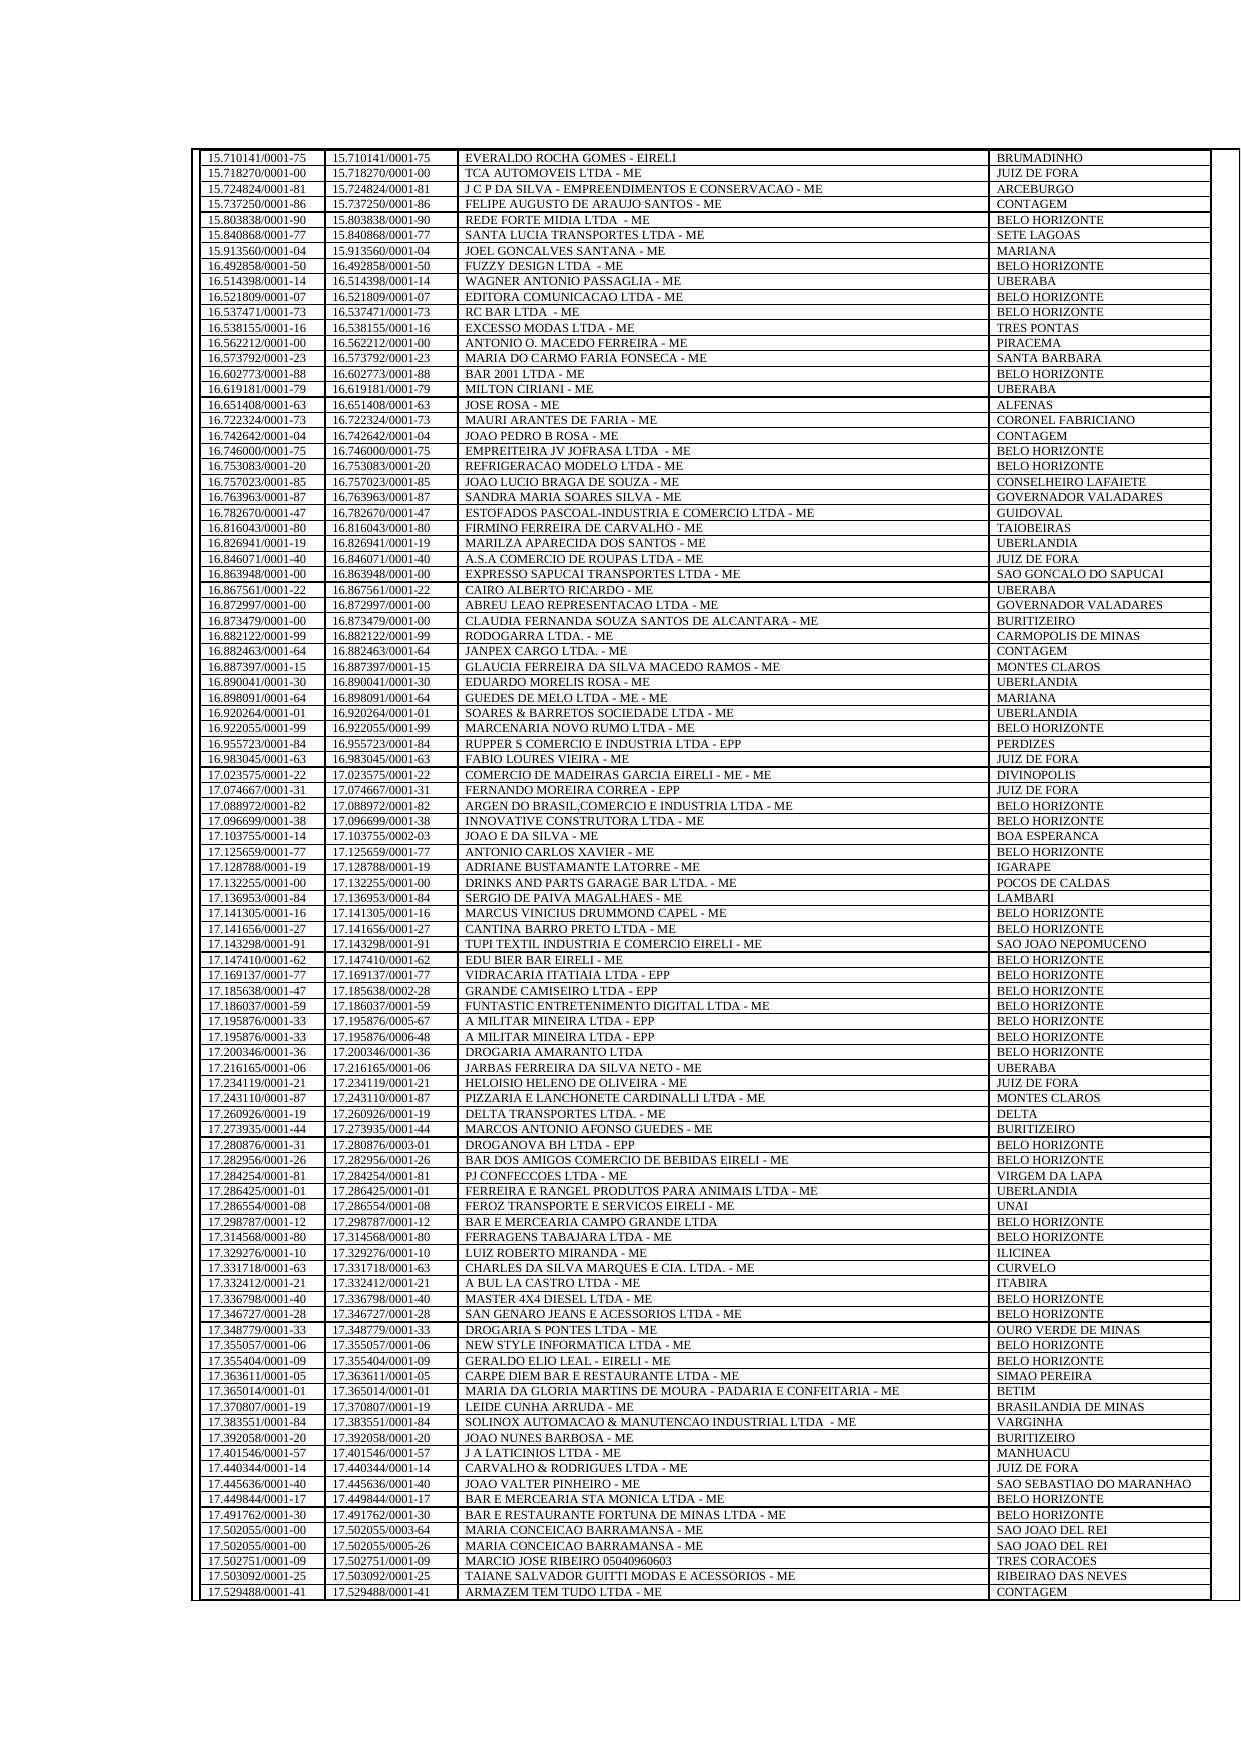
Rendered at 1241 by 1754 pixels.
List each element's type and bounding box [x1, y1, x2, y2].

table_cell [326, 1261, 457, 1275]
table_cell [459, 1076, 988, 1090]
table_cell [459, 1138, 988, 1152]
table_cell [326, 1523, 457, 1537]
table_cell [990, 1107, 1210, 1121]
table_cell [459, 814, 988, 828]
table_cell [201, 721, 324, 736]
table_cell [990, 151, 1210, 165]
table_cell [201, 259, 324, 273]
table_cell [459, 845, 988, 859]
table_cell [990, 536, 1210, 551]
table_cell [326, 490, 457, 504]
table_cell [201, 320, 324, 335]
table_cell [459, 290, 988, 304]
table_cell [990, 1276, 1210, 1291]
table_cell [326, 1369, 457, 1383]
table_cell [459, 1569, 988, 1584]
table_cell [326, 953, 457, 967]
table_cell [201, 875, 324, 890]
table_cell [990, 613, 1210, 628]
table_cell [990, 1523, 1210, 1537]
table_cell [201, 1184, 324, 1198]
table_cell [201, 660, 324, 674]
table_cell [326, 351, 457, 366]
table_cell [990, 922, 1210, 936]
table_cell [990, 1060, 1210, 1075]
table_cell [201, 1030, 324, 1044]
table_cell [459, 1415, 988, 1429]
table_cell [326, 798, 457, 813]
table_cell [201, 197, 324, 211]
table_cell [990, 428, 1210, 443]
table_cell [201, 1353, 324, 1368]
table_cell [459, 243, 988, 258]
table_cell [201, 1230, 324, 1244]
table_cell [326, 660, 457, 674]
table_cell [459, 413, 988, 427]
table_cell [326, 1569, 457, 1584]
table_cell [990, 644, 1210, 659]
table_cell [990, 1307, 1210, 1321]
table_cell [326, 1153, 457, 1167]
table_cell [990, 1168, 1210, 1183]
table_cell [326, 1430, 457, 1445]
table_cell [990, 783, 1210, 797]
table_cell [990, 1369, 1210, 1383]
table_cell [459, 259, 988, 273]
table_cell [990, 367, 1210, 381]
table_cell [326, 829, 457, 844]
table_cell [201, 1307, 324, 1321]
table_cell [459, 1153, 988, 1167]
table_cell [990, 1492, 1210, 1506]
table_cell [326, 274, 457, 289]
table_cell [459, 598, 988, 612]
table_cell [990, 1122, 1210, 1136]
table_cell [459, 1292, 988, 1306]
table_cell [990, 305, 1210, 319]
table_cell [201, 613, 324, 628]
table_cell [201, 1492, 324, 1506]
table_cell [990, 490, 1210, 504]
table_cell [990, 660, 1210, 674]
table_cell [459, 1492, 988, 1506]
table_cell [459, 937, 988, 951]
table_cell [201, 1245, 324, 1260]
table_cell [326, 583, 457, 597]
table_cell [459, 1384, 988, 1399]
table_cell [459, 1107, 988, 1121]
table_cell [459, 583, 988, 597]
table_cell [990, 182, 1210, 196]
table_cell [459, 613, 988, 628]
table_cell [990, 1215, 1210, 1229]
table_cell [990, 1554, 1210, 1568]
table_cell [990, 1091, 1210, 1106]
table_cell [201, 706, 324, 720]
table_cell [326, 320, 457, 335]
table_cell [326, 737, 457, 751]
table_cell [326, 613, 457, 628]
table_cell [990, 768, 1210, 782]
table_cell [990, 891, 1210, 905]
table_cell [326, 983, 457, 998]
table_cell [201, 999, 324, 1013]
table_cell [201, 1338, 324, 1352]
table_cell [326, 1184, 457, 1198]
table_cell [326, 875, 457, 890]
table_cell [201, 1107, 324, 1121]
table_cell [990, 1538, 1210, 1553]
table_cell [459, 305, 988, 319]
table_cell [459, 1538, 988, 1553]
table_cell [459, 1245, 988, 1260]
table_cell [201, 1508, 324, 1522]
table_cell [201, 505, 324, 520]
table_cell [201, 737, 324, 751]
table_cell [201, 1323, 324, 1337]
table_cell [201, 290, 324, 304]
table_cell [459, 1508, 988, 1522]
table_cell [326, 1230, 457, 1244]
table_cell [201, 1153, 324, 1167]
table_cell [326, 968, 457, 982]
table_cell [990, 213, 1210, 227]
table_cell [990, 1384, 1210, 1399]
table_cell [326, 151, 457, 165]
table_cell [326, 1276, 457, 1291]
table_cell [326, 213, 457, 227]
table_cell [459, 1446, 988, 1460]
table_cell [990, 1138, 1210, 1152]
table_cell [201, 1538, 324, 1553]
table_cell [326, 336, 457, 350]
table_cell [201, 1415, 324, 1429]
table_cell [201, 1569, 324, 1584]
table_cell [326, 1461, 457, 1476]
table_cell [459, 798, 988, 813]
table_cell [990, 1446, 1210, 1460]
table_cell [201, 151, 324, 165]
table_cell [459, 629, 988, 643]
table_cell [990, 968, 1210, 982]
table_cell [326, 1060, 457, 1075]
table_cell [201, 1384, 324, 1399]
table_cell [201, 906, 324, 921]
table_cell [459, 197, 988, 211]
table_cell [990, 1292, 1210, 1306]
table_cell [990, 413, 1210, 427]
table_cell [326, 1307, 457, 1321]
table_cell [459, 1307, 988, 1321]
table_cell [326, 706, 457, 720]
table_cell [326, 814, 457, 828]
table_cell [459, 1014, 988, 1029]
table_cell [326, 1138, 457, 1152]
table_cell [201, 829, 324, 844]
table_cell [990, 983, 1210, 998]
table_cell [990, 1338, 1210, 1352]
table_cell [201, 1477, 324, 1491]
table_cell [990, 706, 1210, 720]
table_cell [326, 644, 457, 659]
table_cell [459, 1215, 988, 1229]
table_cell [201, 1045, 324, 1059]
table_cell [326, 382, 457, 396]
table_cell [201, 1014, 324, 1029]
table_cell [459, 151, 988, 165]
table_cell [201, 1369, 324, 1383]
table_cell [326, 1107, 457, 1121]
table_cell [326, 1415, 457, 1429]
table_cell [326, 1323, 457, 1337]
table_cell [201, 351, 324, 366]
table_cell [459, 1430, 988, 1445]
table_cell [459, 1369, 988, 1383]
table_cell [326, 428, 457, 443]
table_cell [990, 1585, 1210, 1599]
table_cell [990, 336, 1210, 350]
table_cell [459, 505, 988, 520]
table_cell [326, 567, 457, 581]
table_cell [459, 644, 988, 659]
table_cell [201, 336, 324, 350]
table_cell [201, 413, 324, 427]
table_cell [459, 1477, 988, 1491]
table_cell [201, 1215, 324, 1229]
table_cell [990, 1508, 1210, 1522]
table_cell [201, 552, 324, 566]
table_cell [201, 644, 324, 659]
table_cell [990, 290, 1210, 304]
table_cell [459, 398, 988, 412]
table_cell [201, 968, 324, 982]
table_cell [990, 1569, 1210, 1584]
table_cell [990, 1030, 1210, 1044]
table_cell [990, 937, 1210, 951]
table_cell [201, 845, 324, 859]
table_cell [990, 1415, 1210, 1429]
table_cell [990, 752, 1210, 766]
table_cell [459, 444, 988, 458]
table_cell [459, 983, 988, 998]
table_cell [326, 444, 457, 458]
table_cell [459, 783, 988, 797]
table_cell [326, 1554, 457, 1568]
table_cell [459, 536, 988, 551]
table_cell [326, 305, 457, 319]
table_cell [459, 737, 988, 751]
table_cell [201, 490, 324, 504]
table_cell [990, 1184, 1210, 1198]
table_cell [326, 290, 457, 304]
table_cell [326, 999, 457, 1013]
table_cell [201, 1060, 324, 1075]
table_cell [201, 675, 324, 689]
table_cell [326, 413, 457, 427]
table_cell [990, 906, 1210, 921]
table_cell [326, 1492, 457, 1506]
table_cell [459, 475, 988, 489]
table_cell [990, 798, 1210, 813]
table_cell [201, 367, 324, 381]
table_cell [326, 598, 457, 612]
table_cell [326, 1508, 457, 1522]
table_cell [326, 475, 457, 489]
table_cell [990, 1323, 1210, 1337]
table_cell [201, 428, 324, 443]
table_cell [459, 829, 988, 844]
table_cell [459, 1523, 988, 1537]
table_cell [326, 1384, 457, 1399]
table_cell [326, 1353, 457, 1368]
table_cell [459, 1338, 988, 1352]
table_cell [990, 459, 1210, 474]
table_cell [201, 953, 324, 967]
table_cell [201, 228, 324, 242]
table_cell [201, 521, 324, 535]
table_cell [193, 150, 199, 1600]
table_cell [201, 1400, 324, 1414]
table_cell [201, 814, 324, 828]
table_cell [459, 228, 988, 242]
table_cell [990, 1076, 1210, 1090]
table_cell [201, 305, 324, 319]
table_cell [459, 690, 988, 705]
table_cell [326, 1446, 457, 1460]
table_cell [990, 274, 1210, 289]
table_cell [326, 783, 457, 797]
table_cell [459, 367, 988, 381]
table_cell [459, 706, 988, 720]
table_cell [990, 953, 1210, 967]
table_cell [326, 1338, 457, 1352]
table_cell [459, 166, 988, 181]
table_cell [326, 228, 457, 242]
table_cell [990, 1353, 1210, 1368]
table_cell [459, 567, 988, 581]
table_cell [459, 382, 988, 396]
table_cell [326, 1122, 457, 1136]
table_cell [201, 1292, 324, 1306]
table_cell [326, 552, 457, 566]
table_cell [201, 444, 324, 458]
table_cell [990, 1045, 1210, 1059]
table_cell [201, 1091, 324, 1106]
table_cell [326, 166, 457, 181]
table_cell [990, 505, 1210, 520]
table_cell [459, 721, 988, 736]
table_cell [990, 398, 1210, 412]
table_cell [326, 1076, 457, 1090]
table_cell [990, 860, 1210, 874]
table_cell [990, 1230, 1210, 1244]
table_cell [459, 875, 988, 890]
table_cell [326, 367, 457, 381]
table_cell [459, 1323, 988, 1337]
table_cell [990, 875, 1210, 890]
table_cell [459, 1461, 988, 1476]
table_cell [326, 1045, 457, 1059]
table_cell [326, 1168, 457, 1183]
table_cell [201, 598, 324, 612]
table_cell [990, 320, 1210, 335]
table_cell [326, 922, 457, 936]
table_cell [459, 1184, 988, 1198]
table_cell [459, 953, 988, 967]
table_cell [990, 444, 1210, 458]
table_cell [459, 552, 988, 566]
table_cell [459, 1554, 988, 1568]
table_cell [326, 1400, 457, 1414]
table_cell [201, 536, 324, 551]
table_cell [326, 906, 457, 921]
table_cell [201, 629, 324, 643]
table_cell [326, 845, 457, 859]
table_cell [459, 999, 988, 1013]
table_cell [201, 1076, 324, 1090]
table_cell [990, 583, 1210, 597]
table_cell [990, 598, 1210, 612]
table_cell [326, 1030, 457, 1044]
table_cell [459, 752, 988, 766]
table_cell [990, 999, 1210, 1013]
table_cell [459, 1353, 988, 1368]
table_cell [326, 1091, 457, 1106]
table_cell [990, 1199, 1210, 1214]
table_cell [990, 814, 1210, 828]
table_cell [326, 459, 457, 474]
table_cell [201, 1554, 324, 1568]
table_cell [326, 675, 457, 689]
table_cell [459, 351, 988, 366]
table_cell [201, 182, 324, 196]
table_cell [201, 475, 324, 489]
table_cell [326, 521, 457, 535]
table_cell [326, 1538, 457, 1553]
table_cell [201, 768, 324, 782]
table_cell [990, 721, 1210, 736]
table_cell [459, 906, 988, 921]
table_cell [990, 1245, 1210, 1260]
table_cell [459, 922, 988, 936]
table_cell [326, 259, 457, 273]
table_cell [459, 860, 988, 874]
table_cell [326, 1014, 457, 1029]
table_cell [201, 213, 324, 227]
table_cell [326, 243, 457, 258]
table_cell [459, 213, 988, 227]
table_cell [990, 166, 1210, 181]
table_cell [201, 891, 324, 905]
table_cell [326, 1292, 457, 1306]
table_cell [990, 737, 1210, 751]
table_cell [201, 937, 324, 951]
table_cell [990, 845, 1210, 859]
table_cell [326, 860, 457, 874]
table_cell [201, 783, 324, 797]
table_cell [326, 1245, 457, 1260]
table_cell [459, 1091, 988, 1106]
table_cell [990, 197, 1210, 211]
table_cell [990, 521, 1210, 535]
table_cell [459, 968, 988, 982]
table_cell [201, 922, 324, 936]
table_cell [459, 660, 988, 674]
table_cell [459, 1122, 988, 1136]
table_cell [990, 567, 1210, 581]
table_cell [201, 1585, 324, 1599]
table_cell [990, 1430, 1210, 1445]
table_cell [201, 690, 324, 705]
table_cell [990, 1261, 1210, 1275]
table_cell [201, 1461, 324, 1476]
table_cell [201, 583, 324, 597]
table_cell [326, 937, 457, 951]
table_cell [201, 1446, 324, 1460]
table_cell [990, 382, 1210, 396]
table_cell [326, 1215, 457, 1229]
table_cell [326, 197, 457, 211]
table_cell [201, 983, 324, 998]
table_cell [990, 1477, 1210, 1491]
table_cell [990, 228, 1210, 242]
table_cell [201, 1199, 324, 1214]
table_cell [459, 768, 988, 782]
table_cell [459, 274, 988, 289]
table_cell [459, 1261, 988, 1275]
table_cell [1212, 150, 1239, 1600]
table_cell [459, 1199, 988, 1214]
table_cell [990, 552, 1210, 566]
table_cell [201, 1430, 324, 1445]
table_cell [990, 629, 1210, 643]
table_cell [990, 1153, 1210, 1167]
table_cell [990, 690, 1210, 705]
table_cell [201, 459, 324, 474]
table_cell [201, 1523, 324, 1537]
table_cell [459, 1400, 988, 1414]
table_cell [459, 1585, 988, 1599]
table_cell [459, 1168, 988, 1183]
table_cell [459, 1276, 988, 1291]
table_cell [459, 320, 988, 335]
table_cell [459, 1030, 988, 1044]
table_cell [459, 1045, 988, 1059]
table_cell [201, 243, 324, 258]
table_cell [201, 382, 324, 396]
table_cell [201, 1276, 324, 1291]
table_cell [201, 166, 324, 181]
table_cell [990, 475, 1210, 489]
table_cell [459, 459, 988, 474]
table_cell [326, 768, 457, 782]
table_cell [990, 829, 1210, 844]
table_cell [201, 1168, 324, 1183]
table_cell [990, 1400, 1210, 1414]
table_cell [201, 1122, 324, 1136]
table_cell [326, 721, 457, 736]
table_cell [990, 351, 1210, 366]
table_cell [326, 182, 457, 196]
table_cell [326, 690, 457, 705]
table_cell [201, 860, 324, 874]
table_cell [201, 274, 324, 289]
table_cell [326, 536, 457, 551]
table_cell [990, 243, 1210, 258]
table_cell [326, 1585, 457, 1599]
table_cell [459, 336, 988, 350]
table_cell [459, 521, 988, 535]
table_cell [201, 752, 324, 766]
table_cell [201, 1261, 324, 1275]
table_cell [459, 1230, 988, 1244]
table_cell [459, 428, 988, 443]
table_cell [326, 1477, 457, 1491]
table_cell [201, 1138, 324, 1152]
table_cell [459, 675, 988, 689]
table_cell [326, 891, 457, 905]
table_cell [459, 182, 988, 196]
table_cell [990, 1461, 1210, 1476]
table_cell [990, 1014, 1210, 1029]
table_cell [326, 505, 457, 520]
table_cell [459, 1060, 988, 1075]
table_cell [990, 259, 1210, 273]
table_cell [459, 490, 988, 504]
table_cell [326, 629, 457, 643]
table_cell [326, 1199, 457, 1214]
table_cell [201, 567, 324, 581]
table_cell [459, 891, 988, 905]
table_cell [326, 398, 457, 412]
table_cell [990, 675, 1210, 689]
table_cell [201, 798, 324, 813]
table_cell [201, 398, 324, 412]
table_cell [326, 752, 457, 766]
